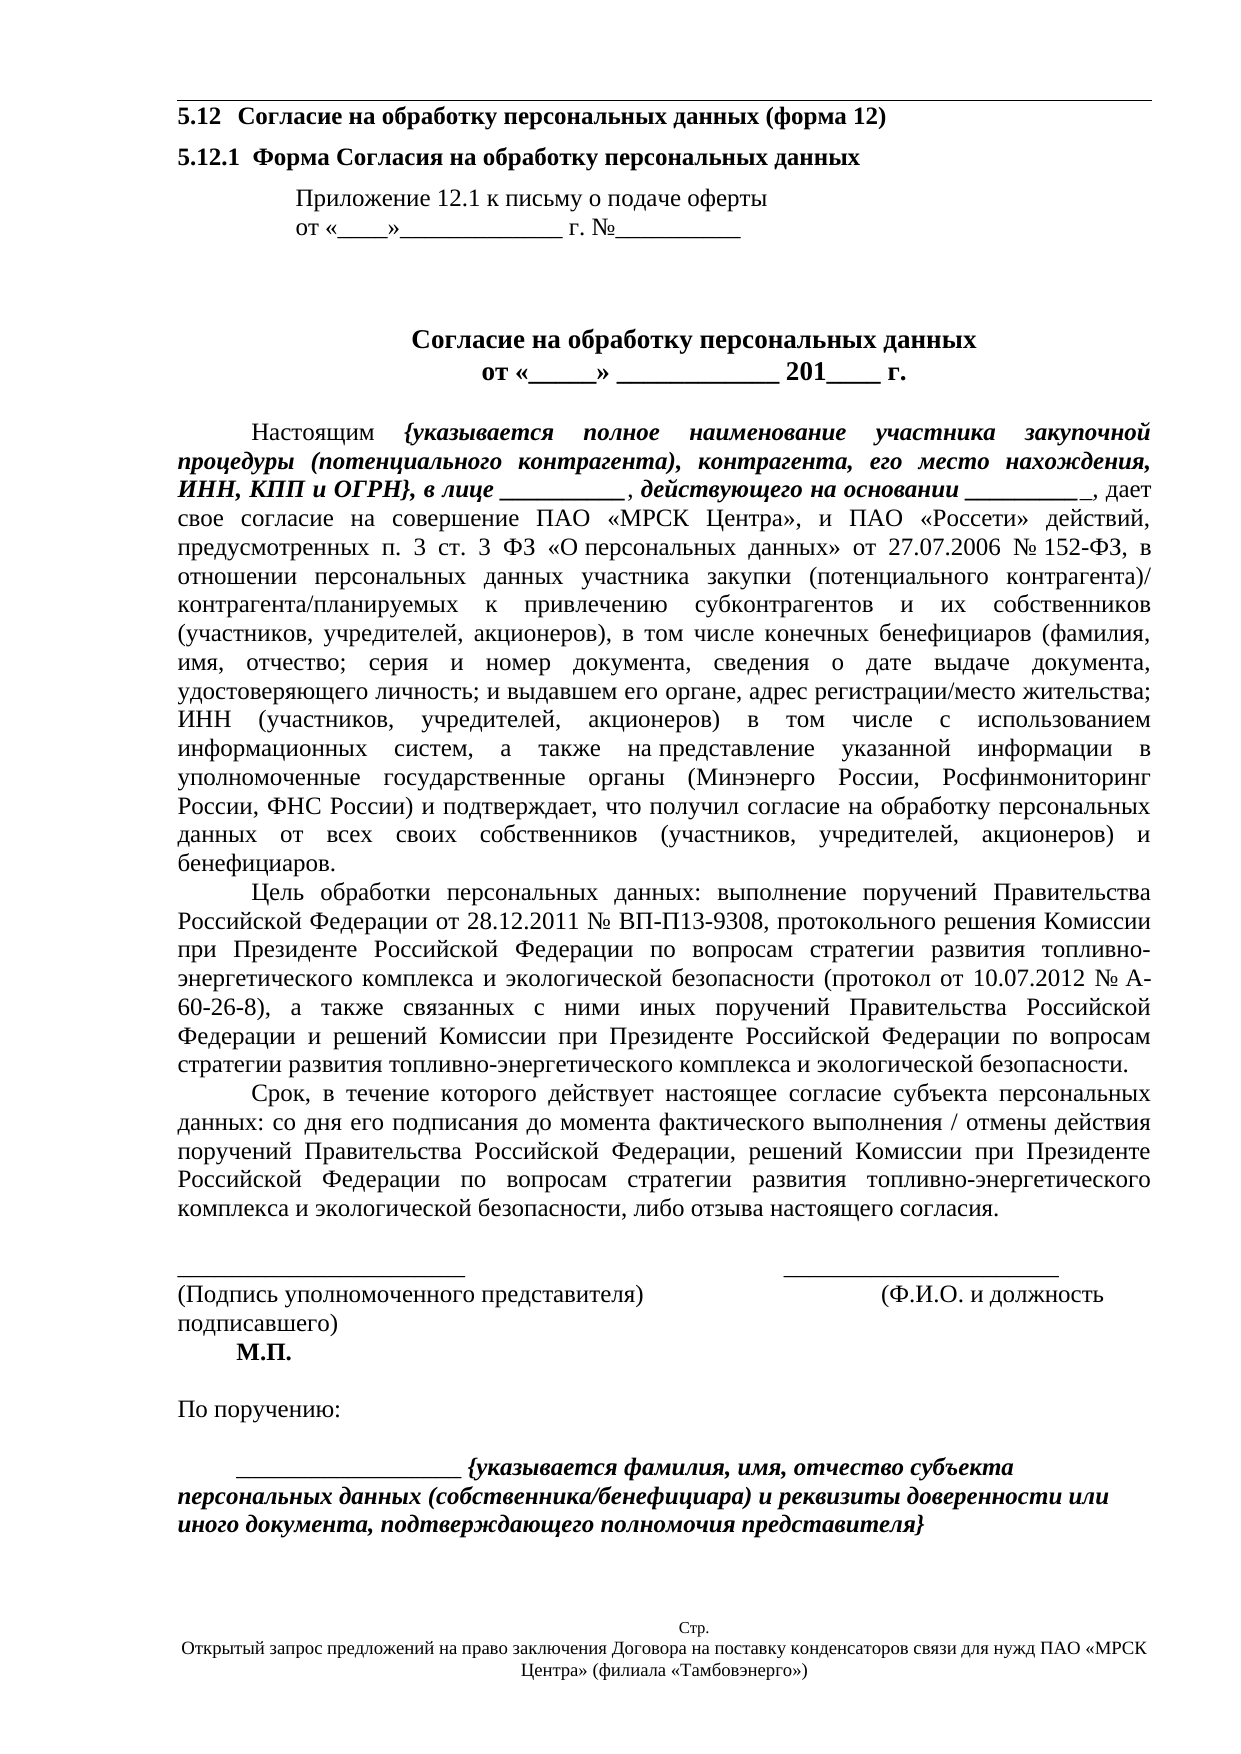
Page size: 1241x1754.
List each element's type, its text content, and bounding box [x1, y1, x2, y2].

text Цель обработки персональных данных: выполнение поручений Правительства Российской Федерации от 28.12.2011 № ВП-П13-9308, протокольного решения Комиссии при Президенте Российской Федерации по вопросам стратегии развития топливно-энергетического комплекса и экологической безопасности (протокол от 10.07.2012 № А-60-26-8), а также связанных с ними иных поручений Правительства Российской Федерации и решений Комиссии при Президенте Российской Федерации по вопросам стратегии развития топливно-энергетического комплекса и экологической безопасности. [177, 877, 1152, 1078]
text М.П. [177, 1337, 1152, 1366]
text Настоящим {указывается полное наименование участника закупочной процедуры (потенциального контрагента), контрагента, его место нахождения, ИНН, КПП и ОГРН}, в лице __________, действующего на основании __________, дает свое согласие на совершение ПАО «МРСК Центра», и ПАО «Россети» действий, предусмотренных п. 3 ст. 3 ФЗ «О персональных данных» от 27.07.2006 № 152-ФЗ, в отношении персональных данных участника закупки (потенциального контрагента)/ контрагента/планируемых к привлечению субконтрагентов и их собственников (участников, учредителей, акционеров), в том числе конечных бенефициаров (фамилия, имя, отчество; серия и номер документа, сведения о дате выдаче документа, удостоверяющего личность; и выдавшем его органе, адрес регистрации/место жительства; ИНН (участников, учредителей, акционеров) в том числе с использованием информационных систем, а также на представление указанной информации в уполномоченные государственные органы (Минэнерго России, Росфинмониторинг России, ФНС России) и подтверждает, что получил согласие на обработку персональных данных от всех своих собственников (участников, учредителей, акционеров) и бенефициаров. [177, 417, 1152, 877]
text Согласие на обработку персональных данных [177, 324, 1152, 355]
text _______________________ ______________________ [177, 1251, 1152, 1279]
text По поручению: [177, 1394, 1152, 1423]
subtitle Согласие на обработку персональных данных (форма 12) [177, 101, 1152, 130]
text (Подпись уполномоченного представителя) (Ф.И.О. и должность подписавшего) [177, 1279, 1152, 1337]
subtitle Форма Согласия на обработку персональных данных [177, 142, 1152, 171]
text __________________ {указывается фамилия, имя, отчество субъекта персональных данных (собственника/бенефициара) и реквизиты доверенности или иного документа, подтверждающего полномочия представителя} [177, 1452, 1152, 1538]
text от «_____» ____________ 201____ г. [177, 355, 1152, 386]
text Приложение 12.1 к письму о подаче оферты от «____»_____________ г. №__________ [295, 183, 1152, 241]
text Срок, в течение которого действует настоящее согласие субъекта персональных данных: со дня его подписания до момента фактического выполнения / отмены действия поручений Правительства Российской Федерации, решений Комиссии при Президенте Российской Федерации по вопросам стратегии развития топливно-энергетического комплекса и экологической безопасности, либо отзыва настоящего согласия. [177, 1078, 1152, 1222]
